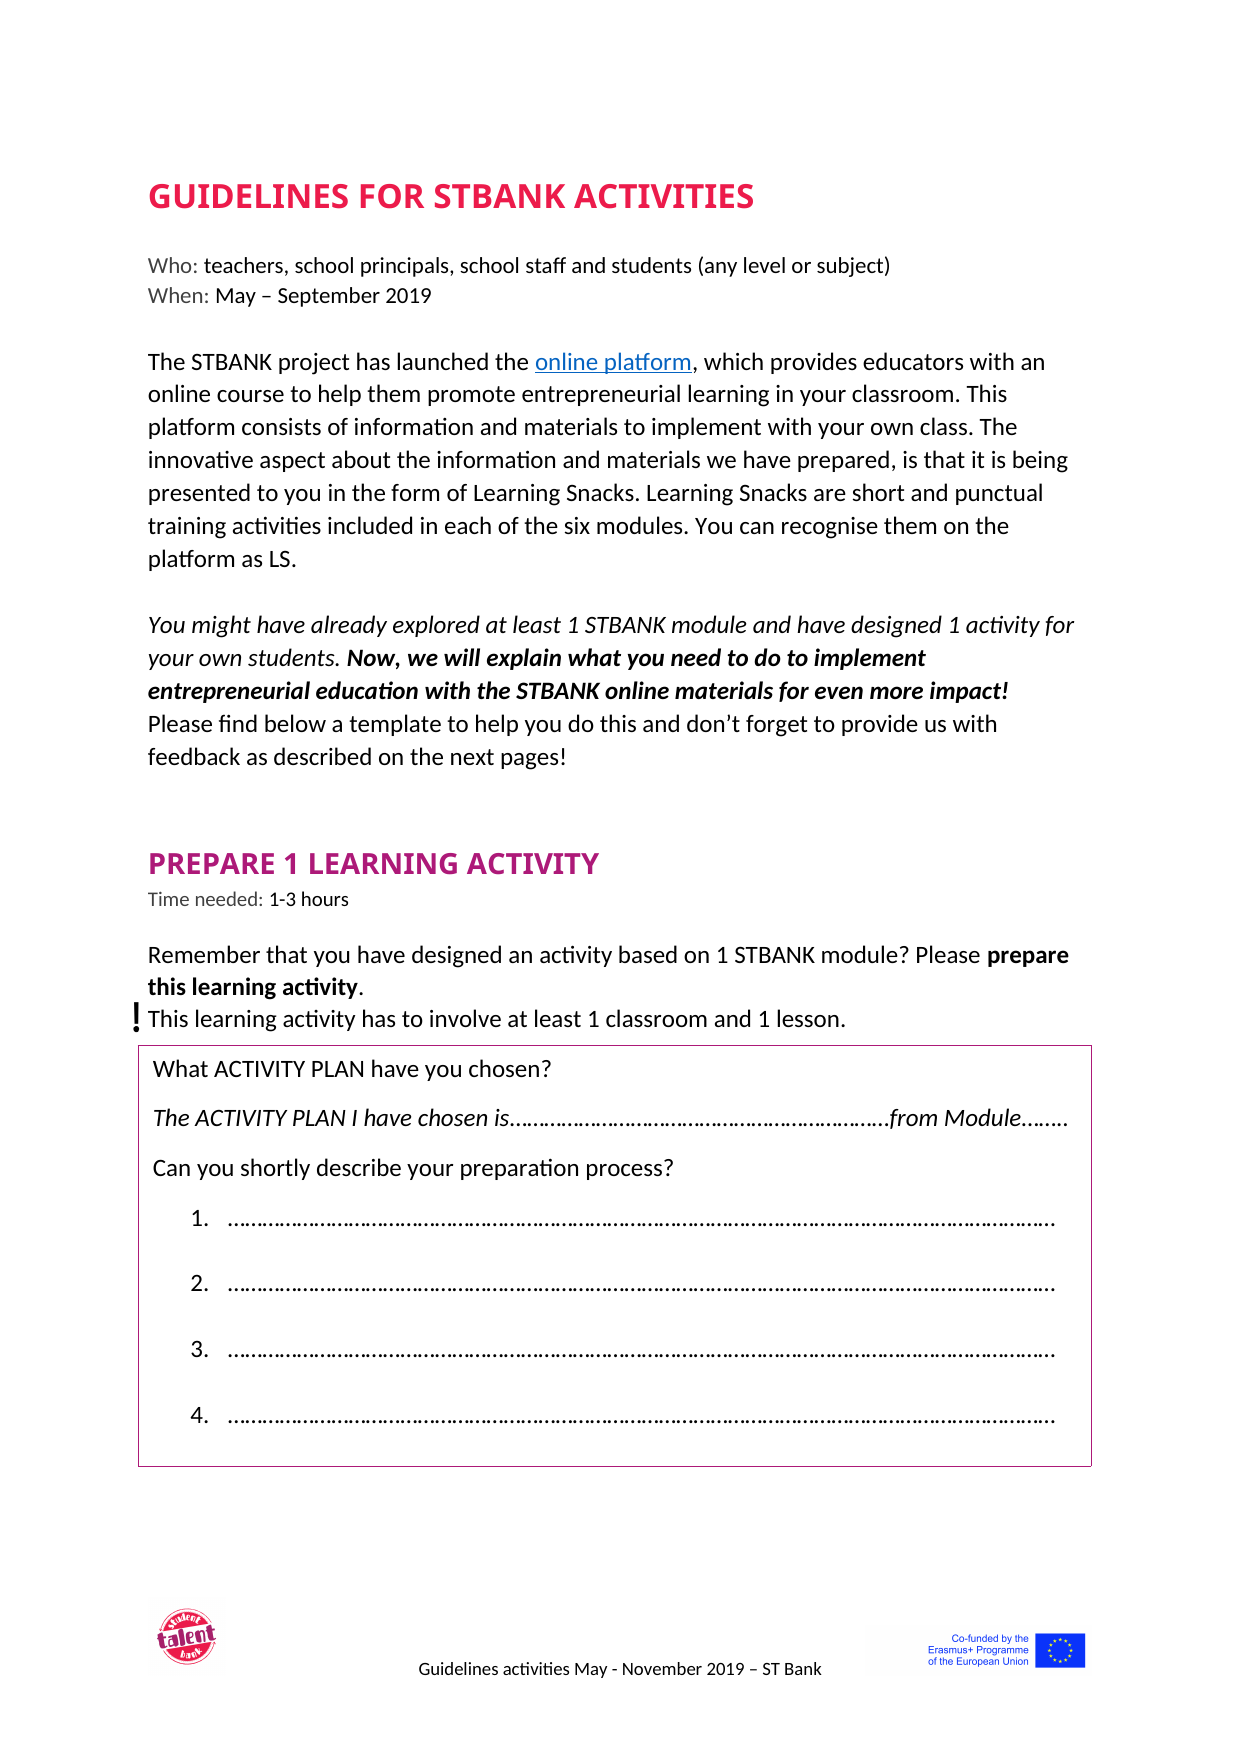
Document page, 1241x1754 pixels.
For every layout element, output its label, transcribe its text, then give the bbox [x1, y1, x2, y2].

text Please find below a template to help you do this and don’t forget to provide us with feedback as described on the next pages! [148, 708, 1093, 771]
picture [118, 1000, 154, 1035]
subtitle PREPARE 1 LEARNING ACTIVITY [148, 844, 1093, 883]
picture [865, 1625, 1093, 1676]
picture [147, 1597, 226, 1676]
text Time needed: 1-3 hours [148, 886, 1093, 912]
subtitle GUIDELINES FOR STBANK ACTIVITIES [148, 173, 1093, 218]
text You might have already explored at least 1 STBANK module and have designed 1 activity for your own students. Now, we will explain what you need to do to implement entrepreneurial education with the STBANK online materials for even more impact! [148, 609, 1093, 705]
text The STBANK project has launched the online platform, which provides educators with an online course to help them promote entrepreneurial learning in your classroom. This platform consists of information and materials to implement with your own class. The innovative aspect about the information and materials we have prepared, is that it is being presented to you in the form of Learning Snacks. Learning Snacks are short and punctual training activities included in each of the six modules. You can recognise them on the platform as LS. [148, 346, 1093, 574]
list This learning activity has to involve at least 1 classroom and 1 lesson. [148, 1003, 1093, 1034]
text Who: teachers, school principals, school staff and students (any level or subject) [148, 251, 1093, 279]
subtitle Remember that you have designed an activity based on 1 STBANK module? Please prepare this learning activity. [148, 939, 1093, 1002]
text When: May – September 2019 [148, 281, 1093, 309]
